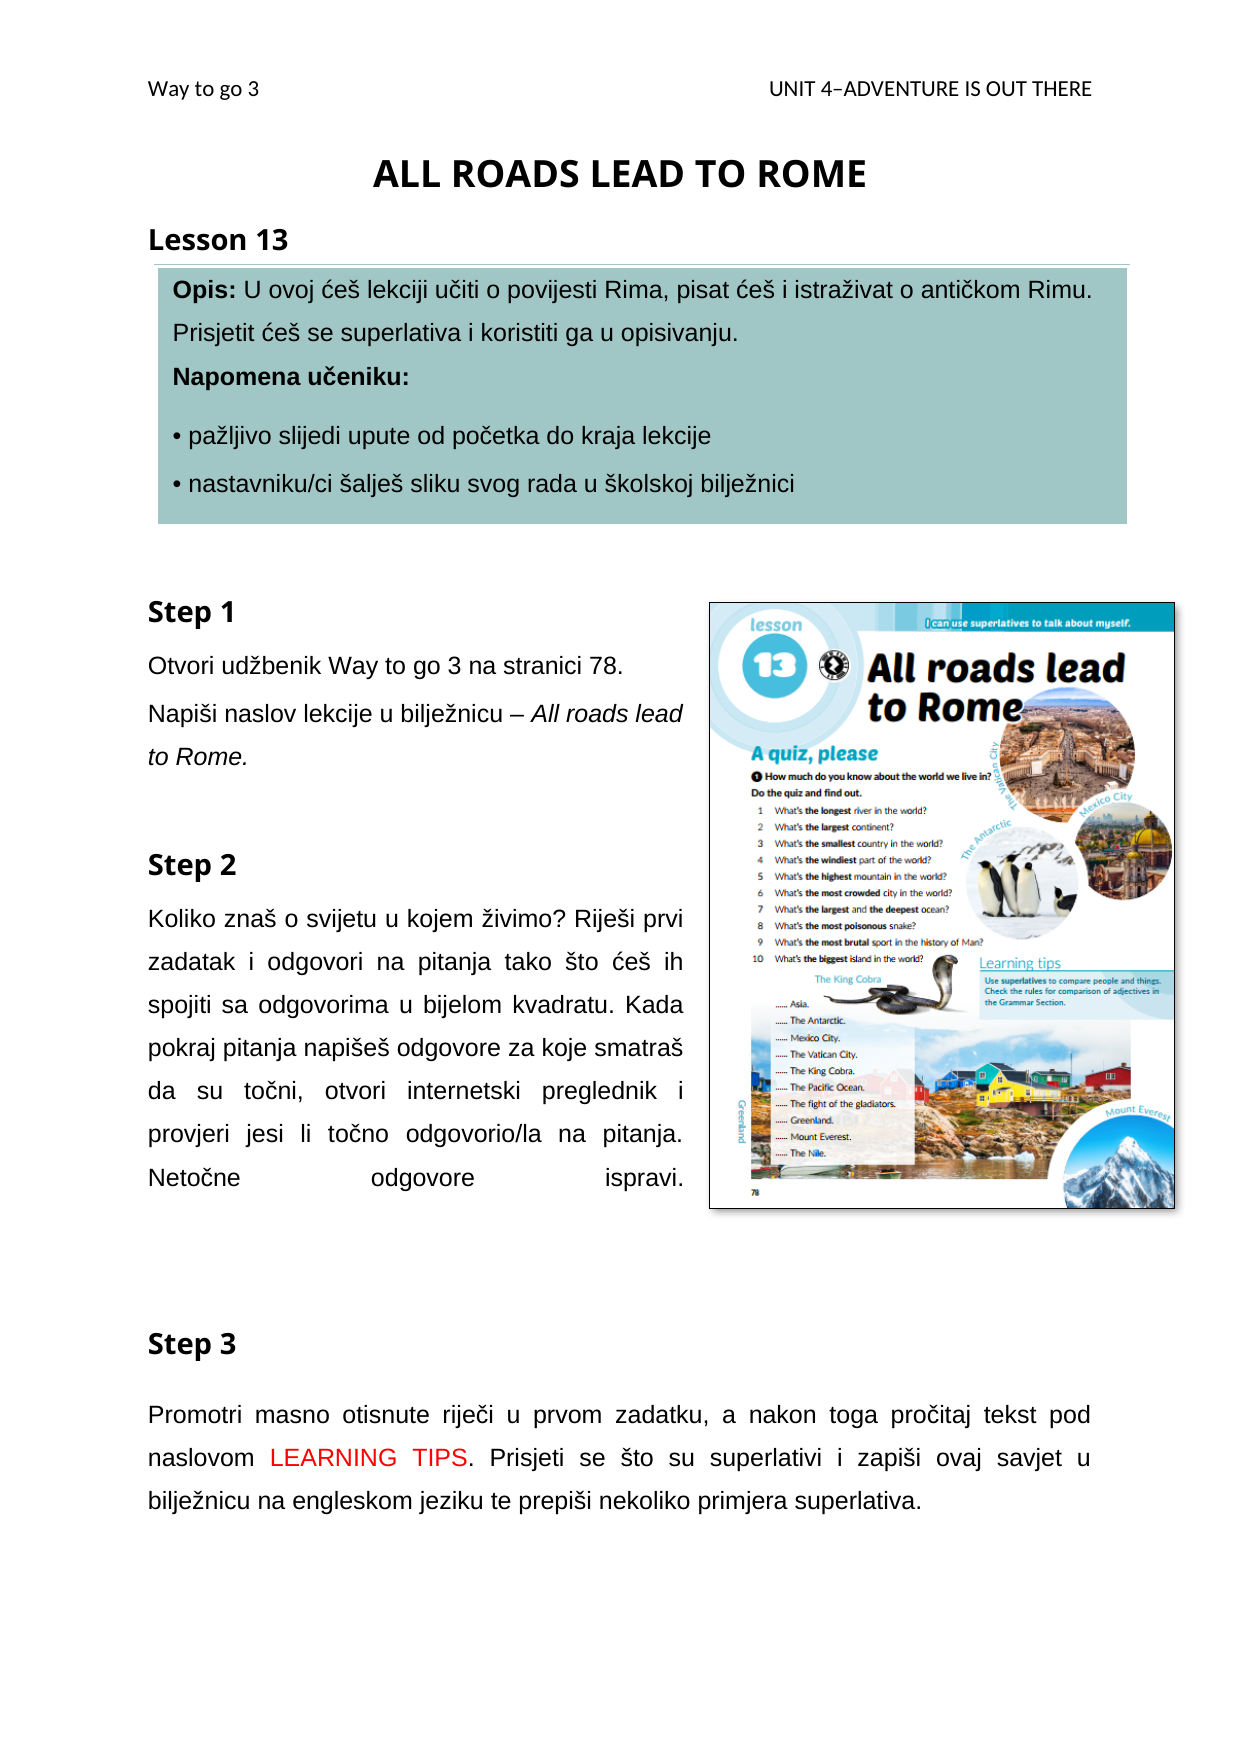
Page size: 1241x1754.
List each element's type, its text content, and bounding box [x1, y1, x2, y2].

picture [710, 603, 1174, 1208]
text Promotri masno otisnute riječi u prvom zadatku, a nakon toga pročitaj tekst pod naslovom LEARNING TIPS. Prisjeti se što su superlativi i zapiši ovaj savjet u bilježnicu na engleskom jeziku te prepiši nekoliko primjera superlativa. [148, 1399, 1093, 1514]
text ALL ROADS LEAD TO ROME [148, 148, 1093, 199]
text Step 3 [148, 1323, 1093, 1363]
text Napiši naslov lekcije u bilježnicu – All roads lead to Rome. [148, 699, 706, 771]
text Step 2 [148, 802, 706, 884]
text Lesson 13 [148, 219, 1093, 259]
text Koliko znaš o svijetu u kojem živimo? Riješi prvi zadatak i odgovori na pitanja tako što ćeš ih spojiti sa odgovorima u bijelom kvadratu. Kada pokraj pitanja napišeš odgovore za koje smatraš da su točni, otvori internetski preglednik i provjeri jesi li točno odgovorio/la na pitanja. Netočne odgovore ispravi. [148, 904, 1093, 1233]
text Step 1 [148, 591, 1093, 631]
text Otvori udžbenik Way to go 3 na stranici 78. [148, 651, 706, 680]
